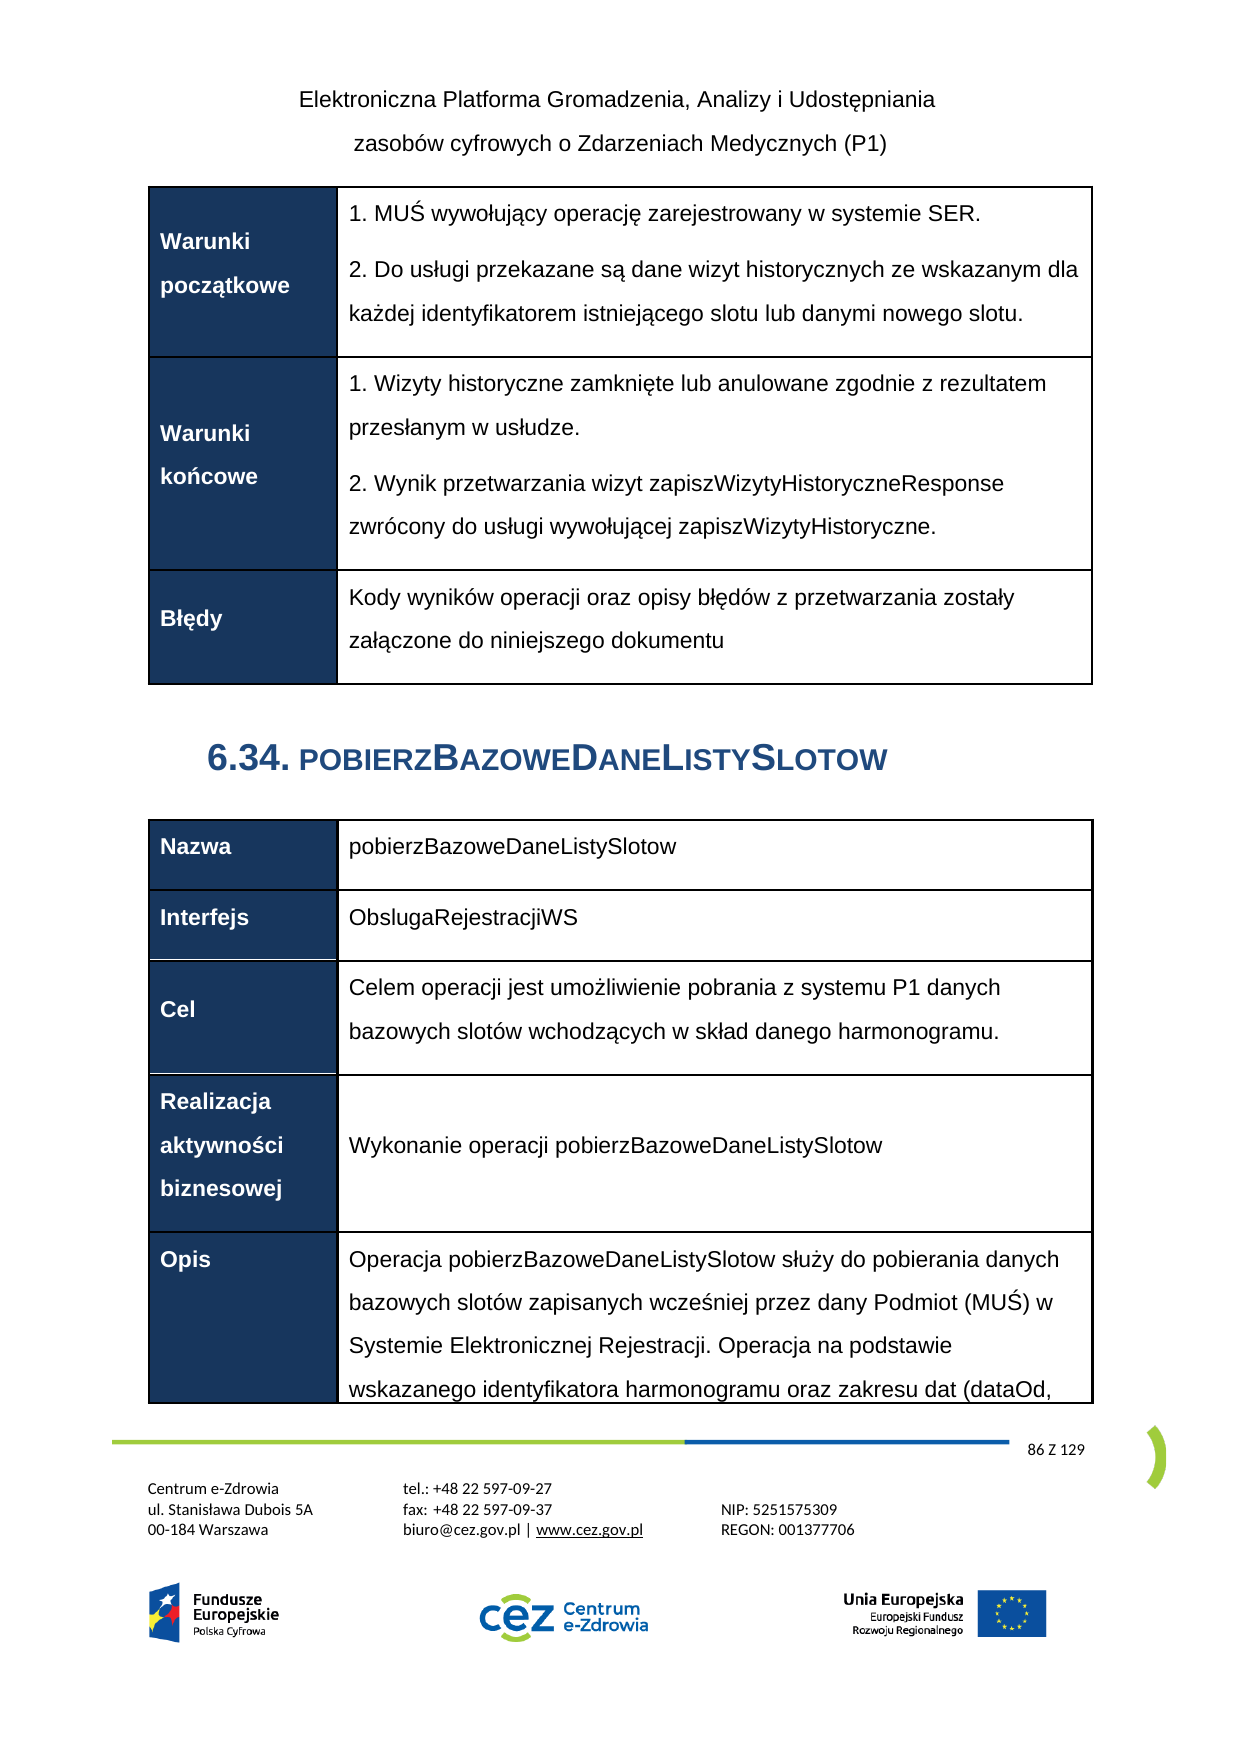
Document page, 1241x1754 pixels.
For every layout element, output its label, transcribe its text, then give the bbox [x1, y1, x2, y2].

table_header pobierzBazoweDaneListySlotow [339, 821, 1091, 889]
table_cell Opis [150, 1233, 336, 1402]
picture [1146, 1425, 1167, 1489]
table_cell Warunki końcowe [150, 358, 336, 569]
table_cell 1. Wizyty historyczne zamknięte lub anulowane zgodnie z rezultatem przesłanym w usłudze. 2. Wynik przetwarzania wizyt zapiszWizytyHistoryczneResponse zwrócony do usługi wywołującej zapiszWizytyHistoryczne. [338, 358, 1091, 569]
table_cell Cel [150, 962, 336, 1073]
table_cell Celem operacji jest umożliwienie pobrania z systemu P1 danych bazowych slotów wchodzących w skład danego harmonogramu. [339, 962, 1091, 1073]
table_cell Błędy [150, 571, 336, 683]
picture [142, 1580, 285, 1645]
table_header Nazwa [150, 821, 336, 889]
picture [835, 1588, 1055, 1638]
table_cell Realizacja aktywności biznesowej [150, 1076, 336, 1231]
subtitle pobierzBazoweDaneListySlotow [207, 735, 1093, 778]
table_cell ObslugaRejestracjiWS [339, 891, 1091, 959]
table_cell Warunki początkowe [150, 188, 336, 356]
table_cell Interfejs [150, 891, 336, 959]
table_cell Kody wyników operacji oraz opisy błędów z przetwarzania zostały załączone do niniejszego dokumentu [338, 571, 1091, 683]
table_cell Wykonanie operacji pobierzBazoweDaneListySlotow [339, 1076, 1091, 1231]
table_cell 1. MUŚ wywołujący operację zarejestrowany w systemie SER. 2. Do usługi przekazane są dane wizyt historycznych ze wskazanym dla każdej identyfikatorem istniejącego slotu lub danymi nowego slotu. [338, 188, 1091, 356]
picture [477, 1594, 649, 1642]
